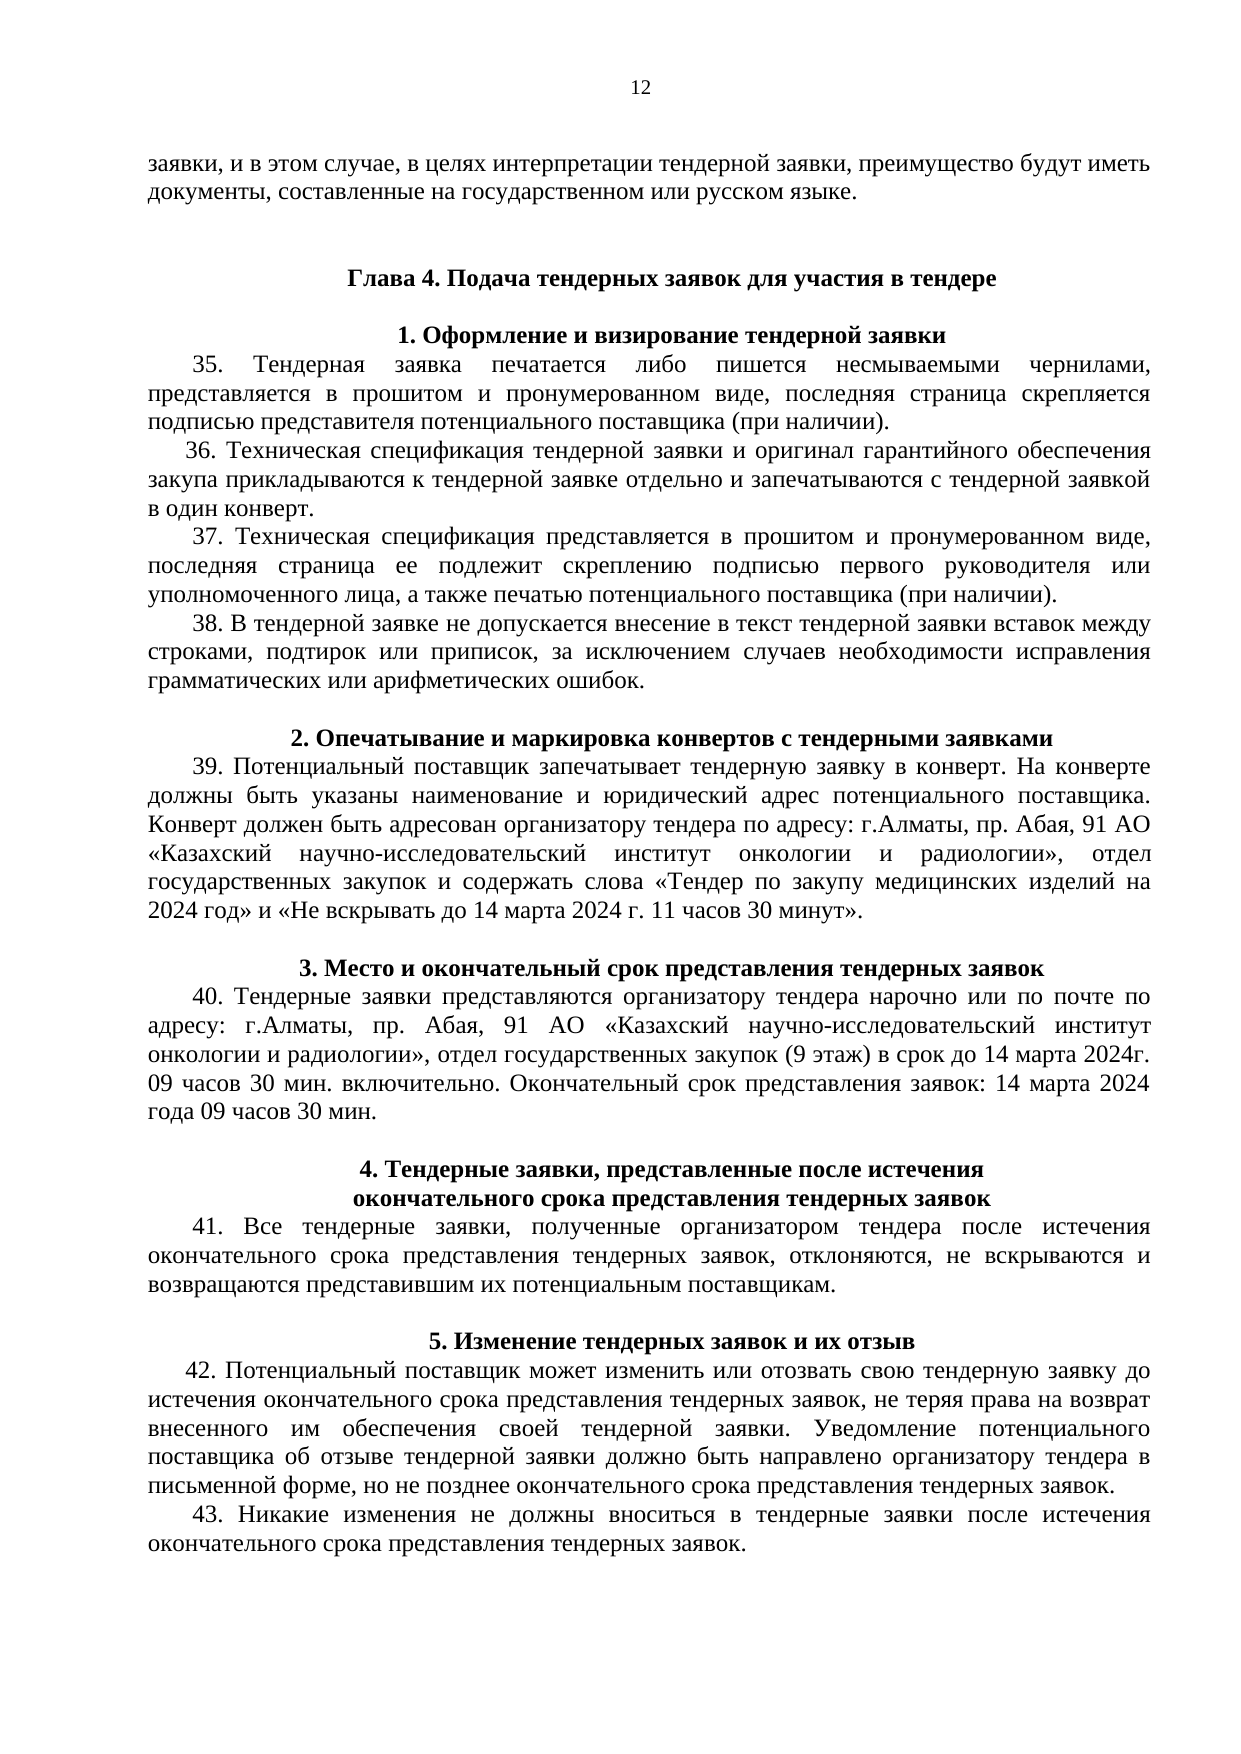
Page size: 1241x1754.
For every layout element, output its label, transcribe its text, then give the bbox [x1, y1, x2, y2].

text 4. Тендерные заявки, представленные после истечения [148, 1154, 1152, 1183]
text 42. Потенциальный поставщик может изменить или отозвать свою тендерную заявку до истечения окончательного срока представления тендерных заявок, не теряя права на возврат внесенного им обеспечения своей тендерной заявки. Уведомление потенциального поставщика об отзыве тендерной заявки должно быть направлено организатору тендера в письменной форме, но не позднее окончательного срока представления тендерных заявок. [148, 1355, 1152, 1499]
text 1. Оформление и визирование тендерной заявки [148, 320, 1152, 349]
text 35. Тендерная заявка печатается либо пишется несмываемыми чернилами, представляется в прошитом и пронумерованном виде, последняя страница скрепляется подписью представителя потенциального поставщика (при наличии). [148, 349, 1152, 435]
text окончательного срока представления тендерных заявок [148, 1183, 1152, 1211]
text 40. Тендерные заявки представляются организатору тендера нарочно или по почте по адресу: г.Алматы, пр. Абая, 91 АО «Казахский научно-исследовательский институт онкологии и радиологии», отдел государственных закупок (9 этаж) в срок до 14 марта 2024г. 09 часов 30 мин. включительно. Окончательный срок представления заявок: 14 марта 2024 года 09 часов 30 мин. [148, 981, 1152, 1125]
text 41. Все тендерные заявки, полученные организатором тендера после истечения окончательного срока представления тендерных заявок, отклоняются, не вскрываются и возвращаются представившим их потенциальным поставщикам. [148, 1211, 1152, 1298]
text 38. В тендерной заявке не допускается внесение в текст тендерной заявки вставок между строками, подтирок или приписок, за исключением случаев необходимости исправления грамматических или арифметических ошибок. [148, 608, 1152, 694]
text 2. Опечатывание и маркировка конвертов с тендерными заявками [148, 723, 1152, 751]
text 36. Техническая спецификация тендерной заявки и оригинал гарантийного обеспечения закупа прикладываются к тендерной заявке отдельно и запечатываются с тендерной заявкой в один конверт. [148, 435, 1152, 521]
text 37. Техническая спецификация представляется в прошитом и пронумерованном виде, последняя страница ее подлежит скреплению подписью первого руководителя или уполномоченного лица, а также печатью потенциального поставщика (при наличии). [148, 521, 1152, 608]
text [148, 148, 1152, 205]
text 39. Потенциальный поставщик запечатывает тендерную заявку в конверт. На конверте должны быть указаны наименование и юридический адрес потенциального поставщика. Конверт должен быть адресован организатору тендера по адресу: г.Алматы, пр. Абая, 91 АО «Казахский научно-исследовательский институт онкологии и радиологии», отдел государственных закупок и содержать слова «Тендер по закупу медицинских изделий на 2024 год» и «Не вскрывать до 14 марта 2024 г. 11 часов 30 минут». [148, 751, 1152, 924]
text Глава 4. Подача тендерных заявок для участия в тендере [148, 263, 1152, 291]
text 3. Место и окончательный срок представления тендерных заявок [148, 953, 1152, 981]
text 5. Изменение тендерных заявок и их отзыв [148, 1326, 1152, 1355]
text 43. Никакие изменения не должны вноситься в тендерные заявки после истечения окончательного срока представления тендерных заявок. [148, 1499, 1152, 1556]
